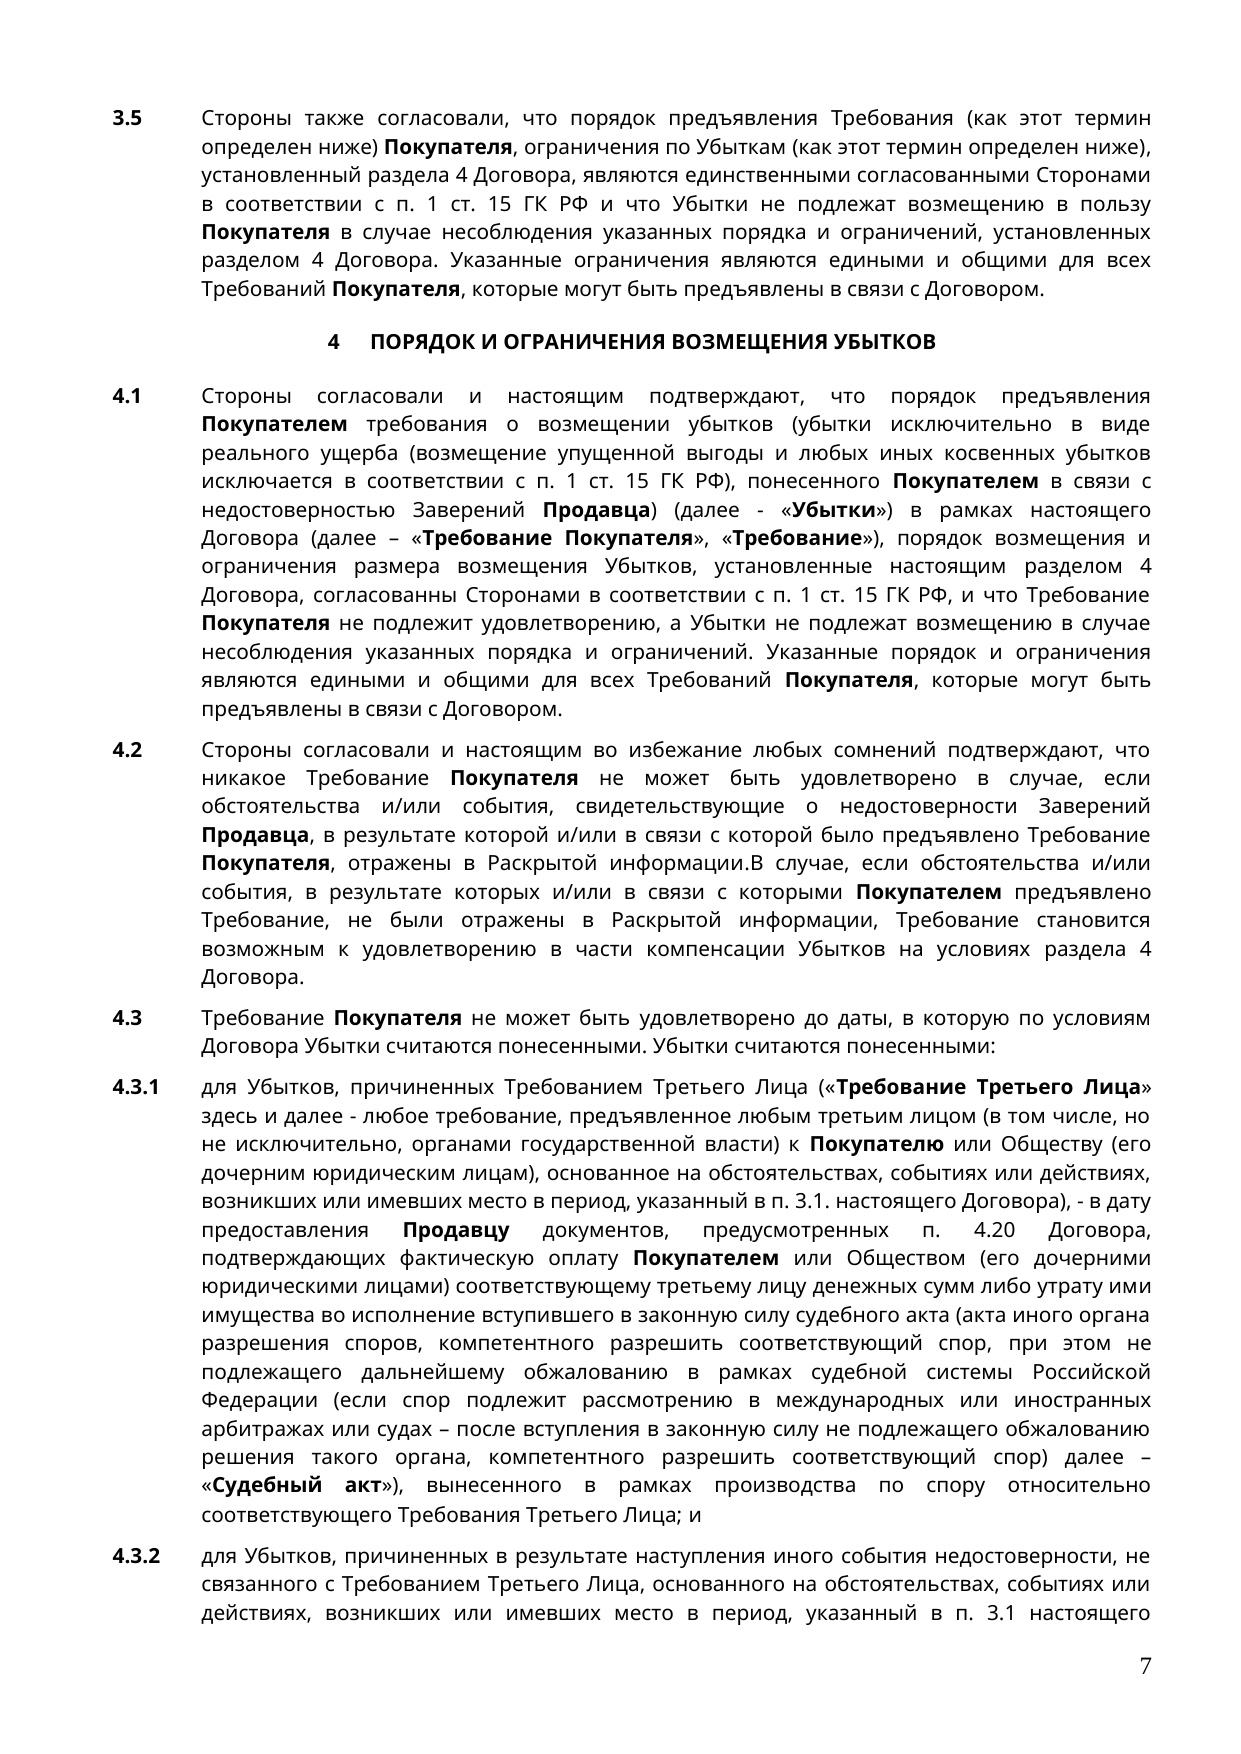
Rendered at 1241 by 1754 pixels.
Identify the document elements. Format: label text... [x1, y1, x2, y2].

list Стороны согласовали и настоящим подтверждают, что порядок предъявления Покупателем требования о возмещении убытков (убытки исключительно в виде реального ущерба (возмещение упущенной выгоды и любых иных косвенных убытков исключается в соответствии с п. 1 ст. 15 ГК РФ), понесенного Покупателем в связи с недостоверностью Заверений Продавца) (далее - «Убытки») в рамках настоящего Договора (далее – «Требование Покупателя», «Требование»), порядок возмещения и ограничения размера возмещения Убытков, установленные настоящим разделом 4 Договора, согласованны Сторонами в соответствии с п. 1 ст. 15 ГК РФ, и что Требование Покупателя не подлежит удовлетворению, а Убытки не подлежат возмещению в случае несоблюдения указанных порядка и ограничений. Указанные порядок и ограничения являются едиными и общими для всех Требований Покупателя, которые могут быть предъявлены в связи с Договором. [112, 381, 1152, 722]
list для Убытков, причиненных Требованием Третьего Лица («Требование Третьего Лица» здесь и далее - любое требование, предъявленное любым третьим лицом (в том числе, но не исключительно, органами государственной власти) к Покупателю или Обществу (его дочерним юридическим лицам), основанное на обстоятельствах, событиях или действиях, возникших или имевших место в период, указанный в п. 3.1. настоящего Договора), - в дату предоставления Продавцу документов, предусмотренных п. 4.20 Договора, подтверждающих фактическую оплату Покупателем или Обществом (его дочерними юридическими лицами) соответствующему третьему лицу денежных сумм либо утрату ими имущества во исполнение вступившего в законную силу судебного акта (акта иного органа разрешения споров, компетентного разрешить соответствующий спор, при этом не подлежащего дальнейшему обжалованию в рамках судебной системы Российской Федерации (если спор подлежит рассмотрению в международных или иностранных арбитражах или судах – после вступления в законную силу не подлежащего обжалованию решения такого органа, компетентного разрешить соответствующий спор) далее – «Судебный акт»), вынесенного в рамках производства по спору относительно соответствующего Требования Третьего Лица; и [112, 1072, 1152, 1528]
list Стороны согласовали и настоящим во избежание любых сомнений подтверждают, что никакое Требование Покупателя не может быть удовлетворено в случае, если обстоятельства и/или события, свидетельствующие о недостоверности Заверений Продавца, в результате которой и/или в связи с которой было предъявлено Требование Покупателя, отражены в Раскрытой информации.В случае, если обстоятельства и/или события, в результате которых и/или в связи с которыми Покупателем предъявлено Требование, не были отражены в Раскрытой информации, Требование становится возможным к удовлетворению в части компенсации Убытков на условиях раздела 4 Договора. [112, 735, 1152, 991]
list Требование Покупателя не может быть удовлетворено до даты, в которую по условиям Договора Убытки считаются понесенными. Убытки считаются понесенными: [112, 1003, 1152, 1060]
list ПОРЯДОК И ОГРАНИЧЕНИЯ ВОЗМЕЩЕНИЯ УБЫТКОВ [112, 327, 1152, 356]
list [112, 1541, 1152, 1626]
list Стороны также согласовали, что порядок предъявления Требования (как этот термин определен ниже) Покупателя, ограничения по Убыткам (как этот термин определен ниже), установленный раздела 4 Договора, являются единственными согласованными Сторонами в соответствии с п. 1 ст. 15 ГК РФ и что Убытки не подлежат возмещению в пользу Покупателя в случае несоблюдения указанных порядка и ограничений, установленных разделом 4 Договора. Указанные ограничения являются едиными и общими для всех Требований Покупателя, которые могут быть предъявлены в связи с Договором. [112, 103, 1152, 302]
